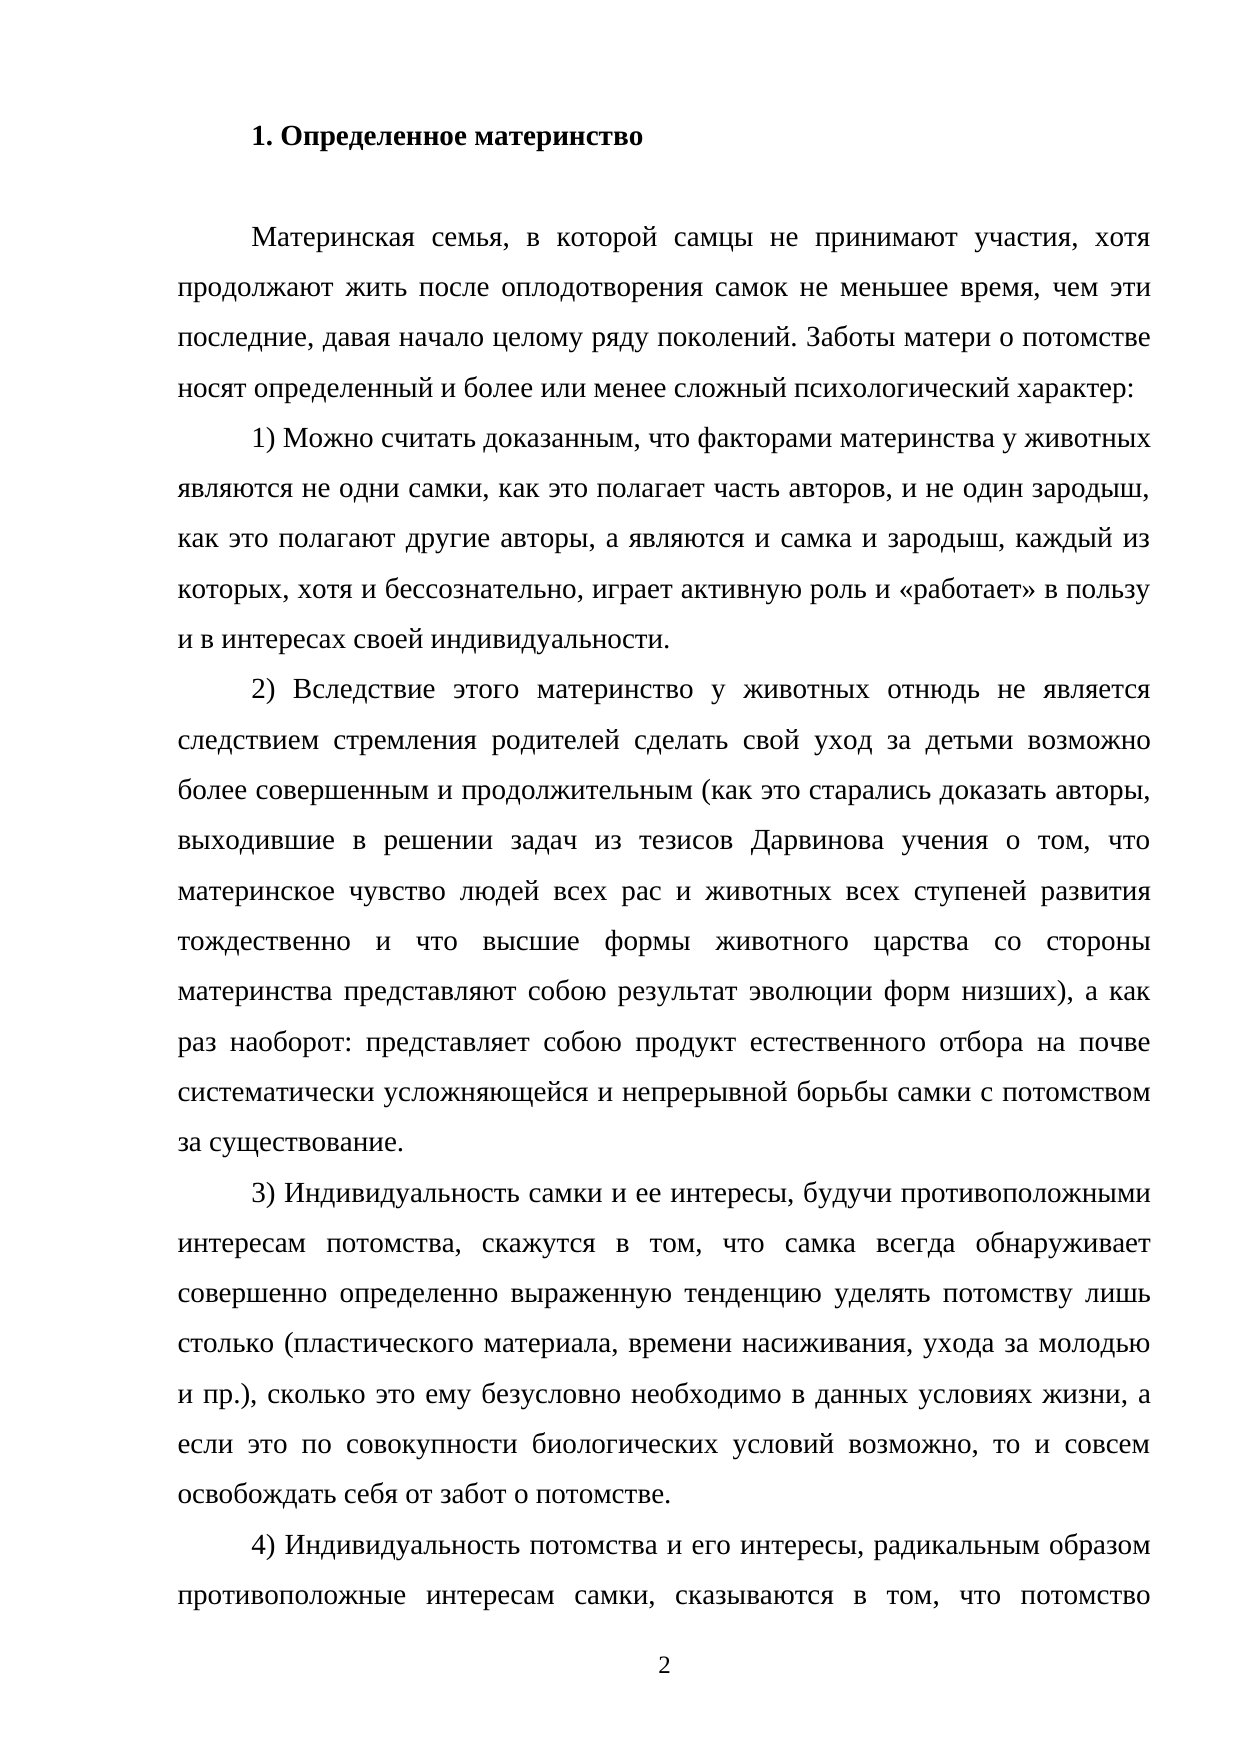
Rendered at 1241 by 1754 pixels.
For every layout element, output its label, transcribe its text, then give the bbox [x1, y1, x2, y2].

subtitle 1. Определенное материнство [177, 118, 1152, 152]
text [177, 1527, 1152, 1611]
text 2) Вследствие этого материнство у животных отнюдь не является следствием стремления родителей сделать свой уход за детьми возможно более совершенным и продолжительным (как это старались доказать авторы, выходившие в решении задач из тезисов Дарвинова учения о том, что материнское чувство людей всех рас и животных всех ступеней развития тождественно и что высшие формы животного царства со стороны материнства представляют собою результат эволюции форм низших), а как раз наоборот: представляет собою продукт естественного отбора на почве систематически усложняющейся и непрерывной борьбы самки с потомством за существование. [177, 672, 1152, 1158]
text Материнская семья, в которой самцы не принимают участия, хотя продолжают жить после оплодотворения самок не меньшее время, чем эти последние, давая начало целому ряду поколений. Заботы матери о потомстве носят определенный и более или менее сложный психологический характер: [177, 219, 1152, 403]
text 3) Индивидуальность самки и ее интересы, будучи противоположными интересам потомства, скажутся в том, что самка всегда обнаруживает совершенно определенно выраженную тенденцию уделять потомству лишь столько (пластического материала, времени насиживания, ухода за молодью и пр.), сколько это ему безусловно необходимо в данных условиях жизни, а если это по совокупности биологических условий возможно, то и совсем освобождать себя от забот о потомстве. [177, 1175, 1152, 1510]
text 1) Можно считать доказанным, что факторами материнства у животных являются не одни самки, как это полагает часть авторов, и не один зародыш, как это полагают другие авторы, а являются и самка и зародыш, каждый из которых, хотя и бессознательно, играет активную роль и «работает» в пользу и в интересах своей индивидуальности. [177, 420, 1152, 655]
